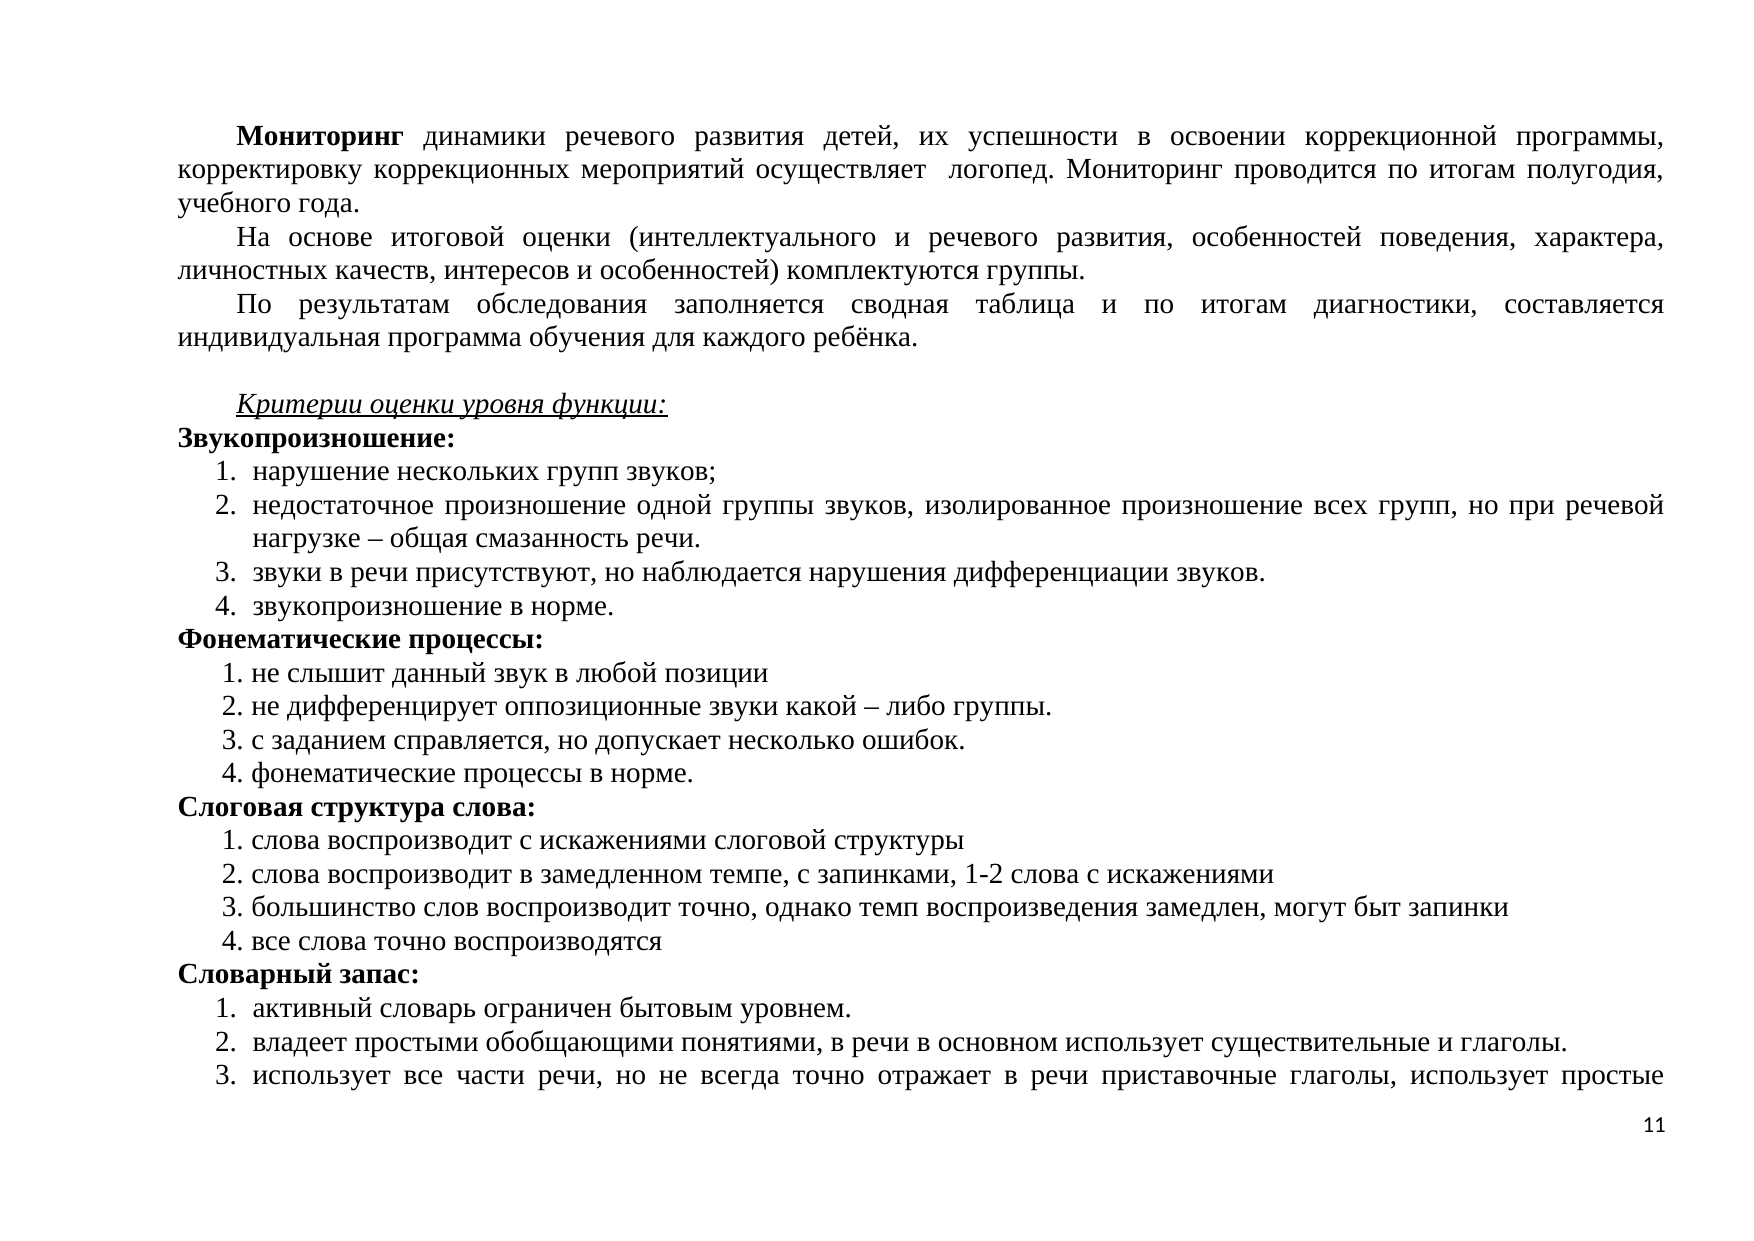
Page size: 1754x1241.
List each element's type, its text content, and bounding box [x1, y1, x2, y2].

list не слышит данный звук в любой позиции [222, 655, 1665, 688]
text Критерии оценки уровня функции: [177, 386, 1665, 420]
text Фонематические процессы: [177, 621, 1665, 655]
text Звукопроизношение: [177, 420, 1665, 453]
list звукопроизношение в норме. [215, 588, 1665, 621]
text На основе итоговой оценки (интеллектуального и речевого развития, особенностей поведения, характера, личностных качеств, интересов и особенностей) комплектуются группы. [177, 219, 1665, 286]
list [215, 1057, 1665, 1091]
list звуки в речи присутствуют, но наблюдается нарушения дифференциации звуков. [215, 554, 1665, 588]
text Слоговая структура слова: [177, 789, 1665, 822]
list с заданием справляется, но допускает несколько ошибок. [222, 722, 1665, 755]
list нарушение нескольких групп звуков; [215, 453, 1665, 487]
text По результатам обследования заполняется сводная таблица и по итогам диагностики, составляется индивидуальная программа обучения для каждого ребёнка. [177, 286, 1665, 353]
list активный словарь ограничен бытовым уровнем. [215, 990, 1665, 1024]
list владеет простыми обобщающими понятиями, в речи в основном использует существительные и глаголы. [215, 1024, 1665, 1057]
list большинство слов воспроизводит точно, однако темп воспроизведения замедлен, могут быт запинки [222, 889, 1665, 923]
text Словарный запас: [177, 957, 1665, 990]
list не дифференцирует оппозиционные звуки какой – либо группы. [222, 688, 1665, 722]
list фонематические процессы в норме. [222, 755, 1665, 789]
list слова воспроизводит с искажениями слоговой структуры [222, 822, 1665, 856]
list недостаточное произношение одной группы звуков, изолированное произношение всех групп, но при речевой нагрузке – общая смазанность речи. [215, 487, 1665, 554]
text Мониторинг динамики речевого развития детей, их успешности в освоении коррекционной программы, корректировку коррекционных мероприятий осуществляет логопед. Мониторинг проводится по итогам полугодия, учебного года. [177, 118, 1665, 219]
list слова воспроизводит в замедленном темпе, с запинками, 1-2 слова с искажениями [222, 856, 1665, 889]
list все слова точно воспроизводятся [222, 923, 1665, 957]
